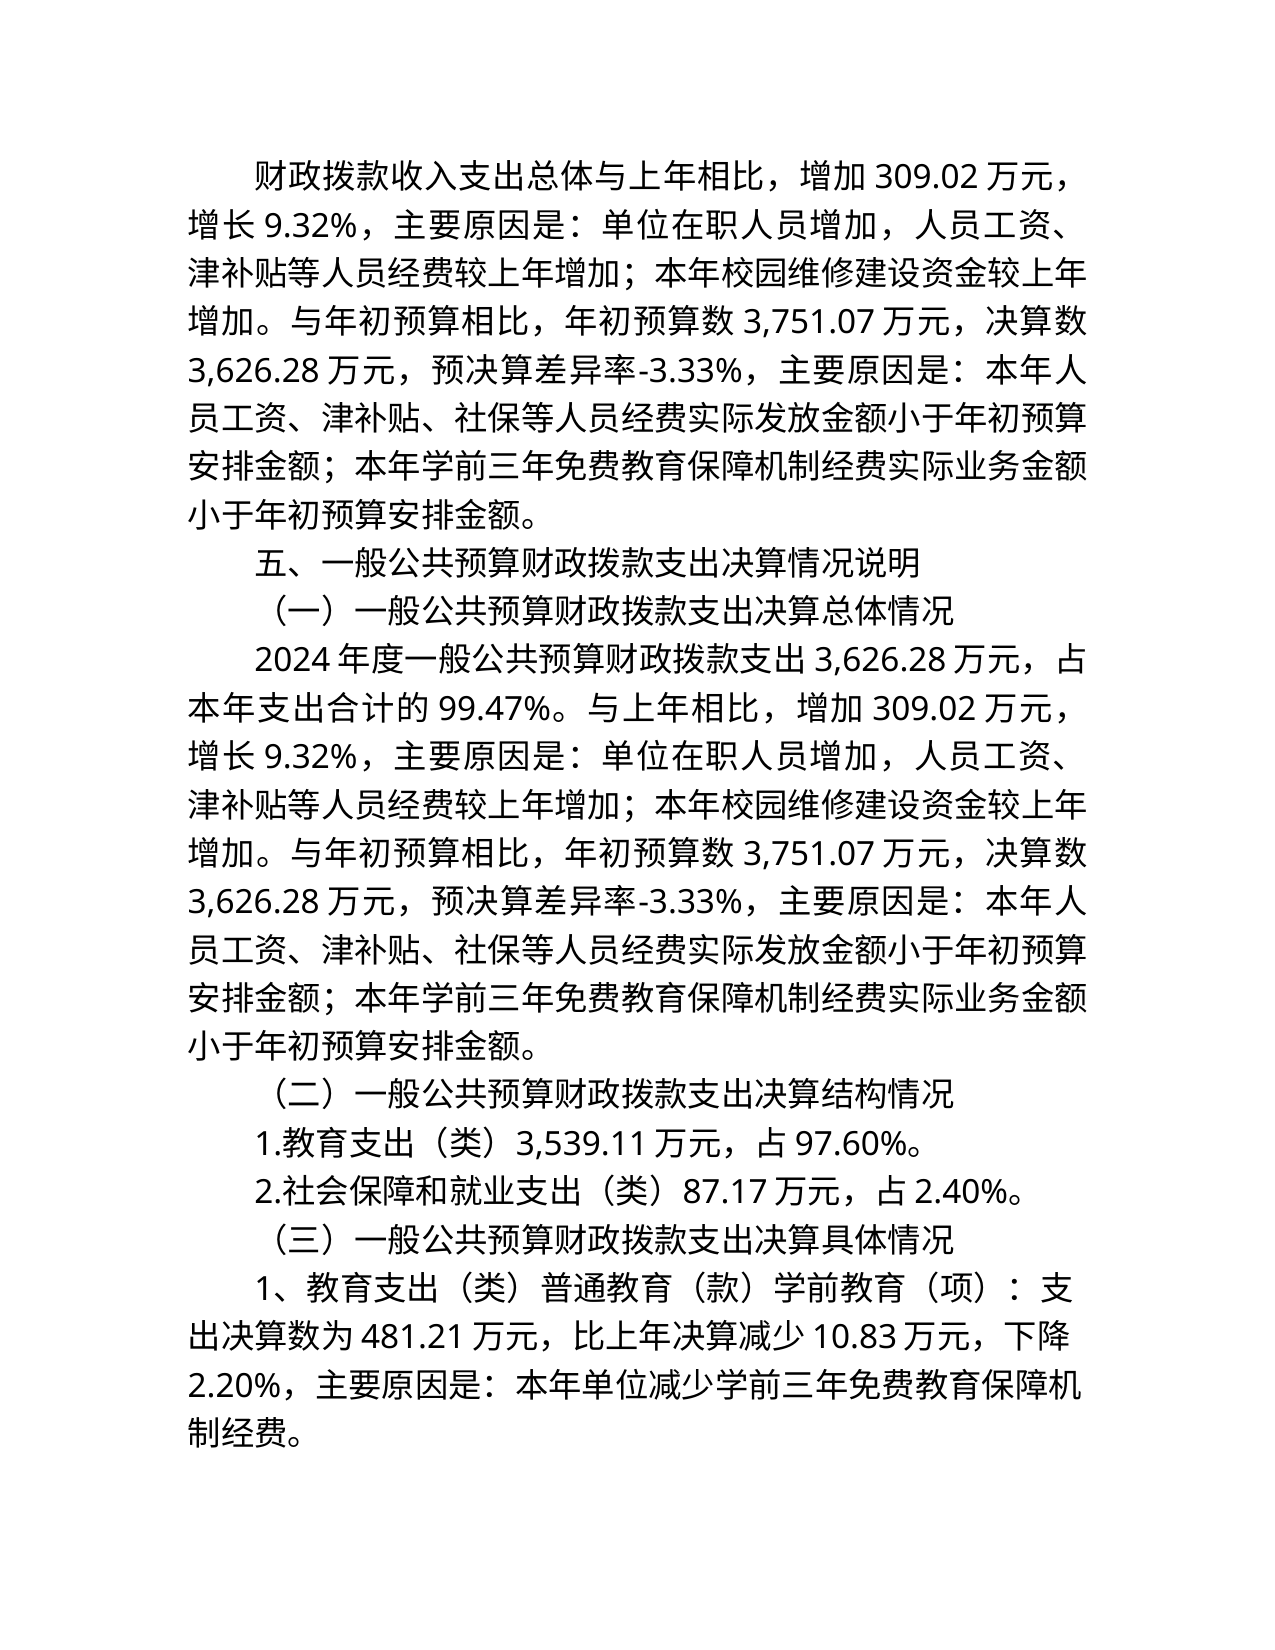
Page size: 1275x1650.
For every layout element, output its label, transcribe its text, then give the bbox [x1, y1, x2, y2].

text （三）一般公共预算财政拨款支出决算具体情况 [187, 1213, 1087, 1262]
text 财政拨款收入支出总体与上年相比，增加309.02万元，增长9.32%，主要原因是：单位在职人员增加，人员工资、津补贴等人员经费较上年增加；本年校园维修建设资金较上年增加。与年初预算相比，年初预算数3,751.07万元，决算数3,626.28万元，预决算差异率-3.33%，主要原因是：本年人员工资、津补贴、社保等人员经费实际发放金额小于年初预算安排金额；本年学前三年免费教育保障机制经费实际业务金额小于年初预算安排金额。 [187, 150, 1087, 537]
text 1.教育支出（类）3,539.11万元，占97.60%。 [187, 1116, 1087, 1165]
text （二）一般公共预算财政拨款支出决算结构情况 [187, 1068, 1087, 1116]
text （一）一般公共预算财政拨款支出决算总体情况 [187, 585, 1087, 633]
text 1、教育支出（类）普通教育（款）学前教育（项）：支出决算数为481.21万元，比上年决算减少10.83万元，下降2.20%，主要原因是：本年单位减少学前三年免费教育保障机制经费。 [187, 1262, 1087, 1455]
text 五、一般公共预算财政拨款支出决算情况说明 [187, 537, 1087, 585]
text 2024年度一般公共预算财政拨款支出3,626.28万元，占本年支出合计的99.47%。与上年相比，增加309.02万元，增长9.32%，主要原因是：单位在职人员增加，人员工资、津补贴等人员经费较上年增加；本年校园维修建设资金较上年增加。与年初预算相比，年初预算数3,751.07万元，决算数3,626.28万元，预决算差异率-3.33%，主要原因是：本年人员工资、津补贴、社保等人员经费实际发放金额小于年初预算安排金额；本年学前三年免费教育保障机制经费实际业务金额小于年初预算安排金额。 [187, 633, 1087, 1068]
text 2.社会保障和就业支出（类）87.17万元，占2.40%。 [187, 1165, 1087, 1213]
